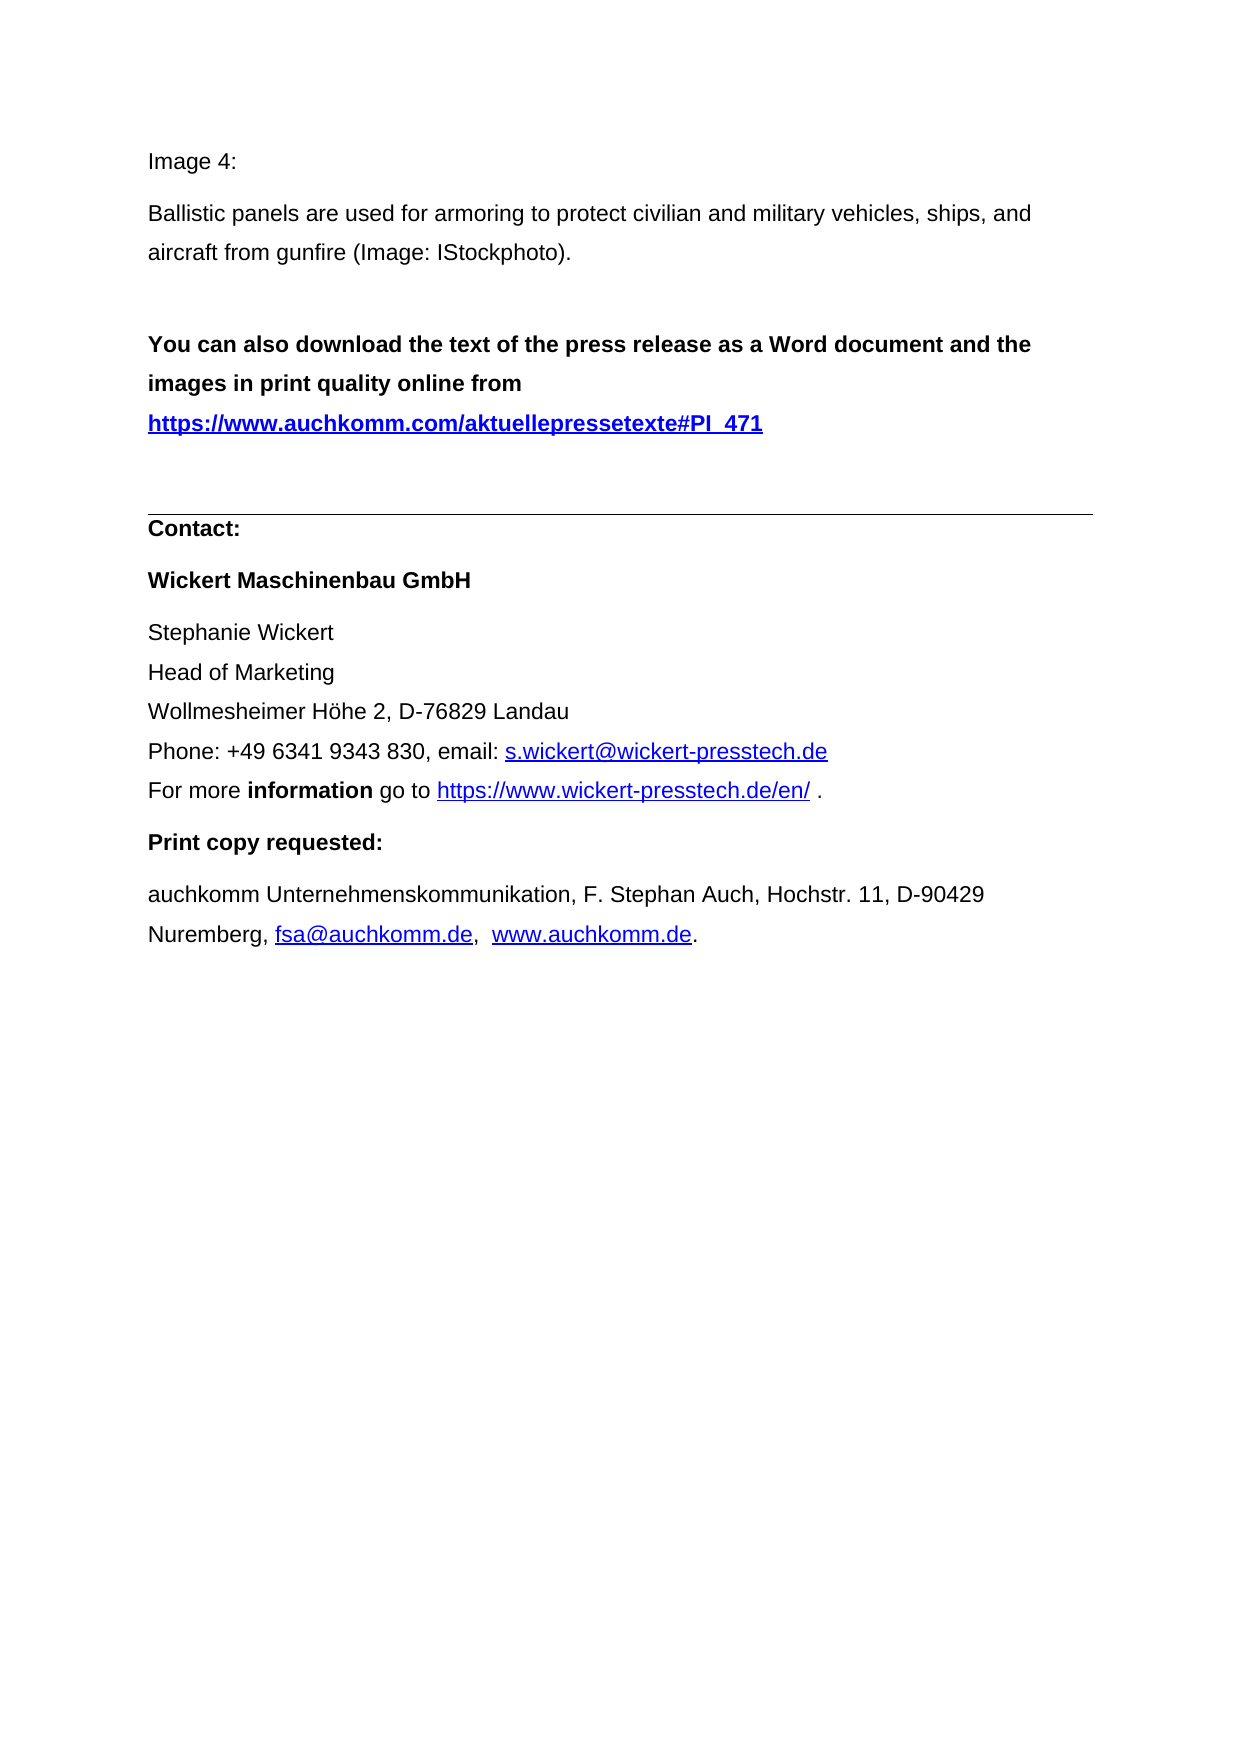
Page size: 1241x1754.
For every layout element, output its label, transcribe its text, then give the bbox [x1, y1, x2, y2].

text Wickert Maschinenbau GmbH [148, 567, 1093, 593]
text Image 4: [148, 148, 1093, 174]
text auchkomm Unternehmenskommunikation, F. Stephan Auch, Hochstr. 11, D-90429 Nuremberg, fsa@auchkomm.de, www.auchkomm.de. [148, 881, 1093, 947]
text Stephanie Wickert [148, 619, 1093, 646]
text Phone: +49 6341 9343 830, email: s.wickert@wickert-presstech.de [148, 738, 1093, 764]
text You can also download the text of the press release as a Word document and the images in print quality online from https://www.auchkomm.com/aktuellepressetexte#PI_471 [148, 331, 1093, 436]
text Print copy requested: [148, 829, 1093, 855]
text Contact: [148, 515, 1093, 542]
text Ballistic panels are used for armoring to protect civilian and military vehicles, ships, and aircraft from gunfire (Image: IStockphoto). [148, 199, 1093, 265]
text For more information go to https://www.wickert-presstech.de/en/ . [148, 777, 1093, 803]
text Head of Marketing [148, 659, 1093, 685]
text Wollmesheimer Höhe 2, D-76829 Landau [148, 698, 1093, 724]
